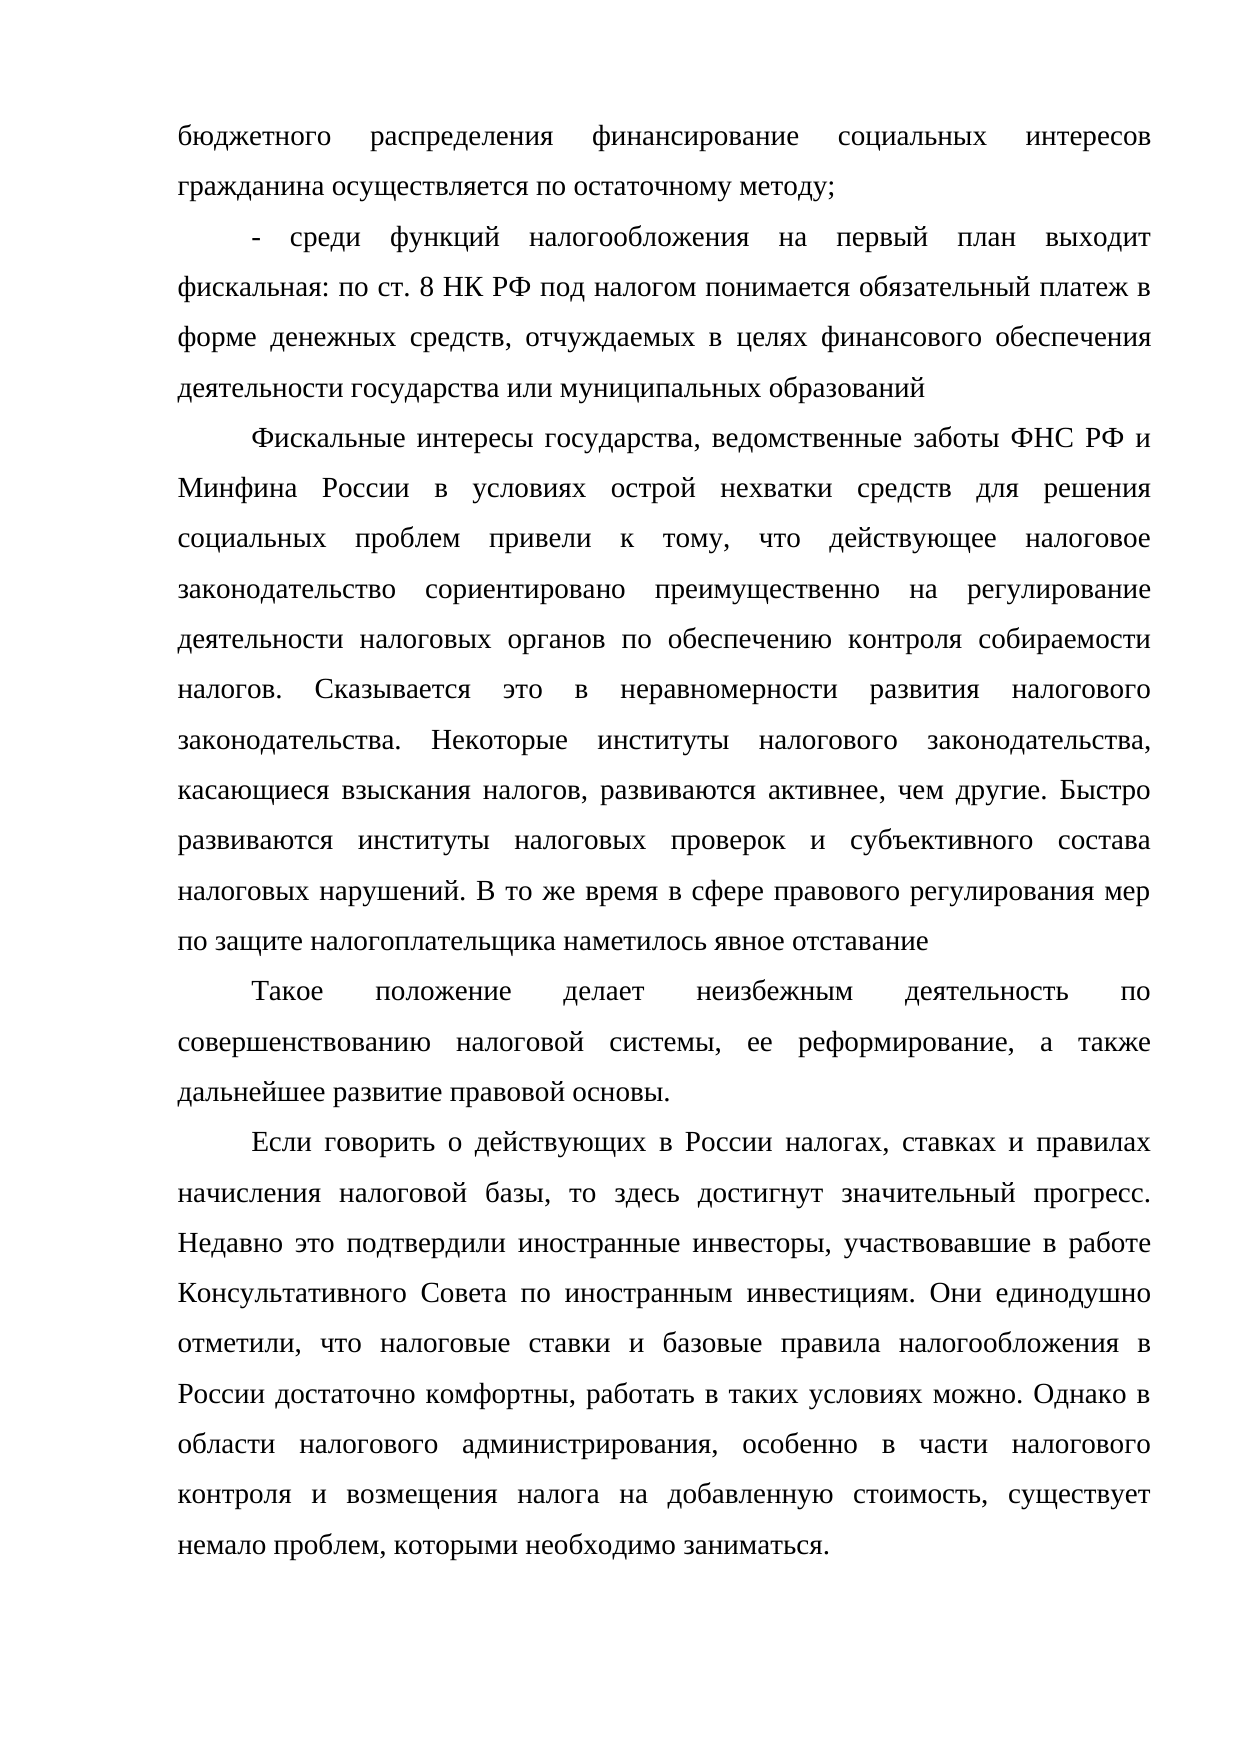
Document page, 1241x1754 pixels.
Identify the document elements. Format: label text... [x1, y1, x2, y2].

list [177, 118, 1152, 202]
text Такое положение делает неизбежным деятельность по совершенствованию налоговой системы, ее реформирование, а также дальнейшее развитие правовой основы. [177, 973, 1152, 1108]
text Фискальные интересы государства, ведомственные заботы ФНС РФ и Минфина России в условиях острой нехватки средств для решения социальных проблем привели к тому, что действующее налоговое законодательство сориентировано преимущественно на регулирование деятельности налоговых органов по обеспечению контроля собираемости налогов. Сказывается это в неравномерности развития налогового законодательства. Некоторые институты налогового законодательства, касающиеся взыскания налогов, развиваются активнее, чем другие. Быстро развиваются институты налоговых проверок и субъективного состава налоговых нарушений. В то же время в сфере правового регулирования мер по защите налогоплательщика наметилось явное отставание [177, 420, 1152, 957]
text - среди функций налогообложения на первый план выходит фискальная: по ст. 8 НК РФ под налогом понимается обязательный платеж в форме денежных средств, отчуждаемых в целях финансового обеспечения деятельности государства или муниципальных образований [177, 219, 1152, 403]
text Если говорить о действующих в России налогах, ставках и правилах начисления налоговой базы, то здесь достигнут значительный прогресс. Недавно это подтвердили иностранные инвесторы, участвовавшие в работе Консультативного Совета по иностранным инвестициям. Они единодушно отметили, что налоговые ставки и базовые правила налогообложения в России достаточно комфортны, работать в таких условиях можно. Однако в области налогового администрирования, особенно в части налогового контроля и возмещения налога на добавленную стоимость, существует немало проблем, которыми необходимо заниматься. [177, 1124, 1152, 1560]
